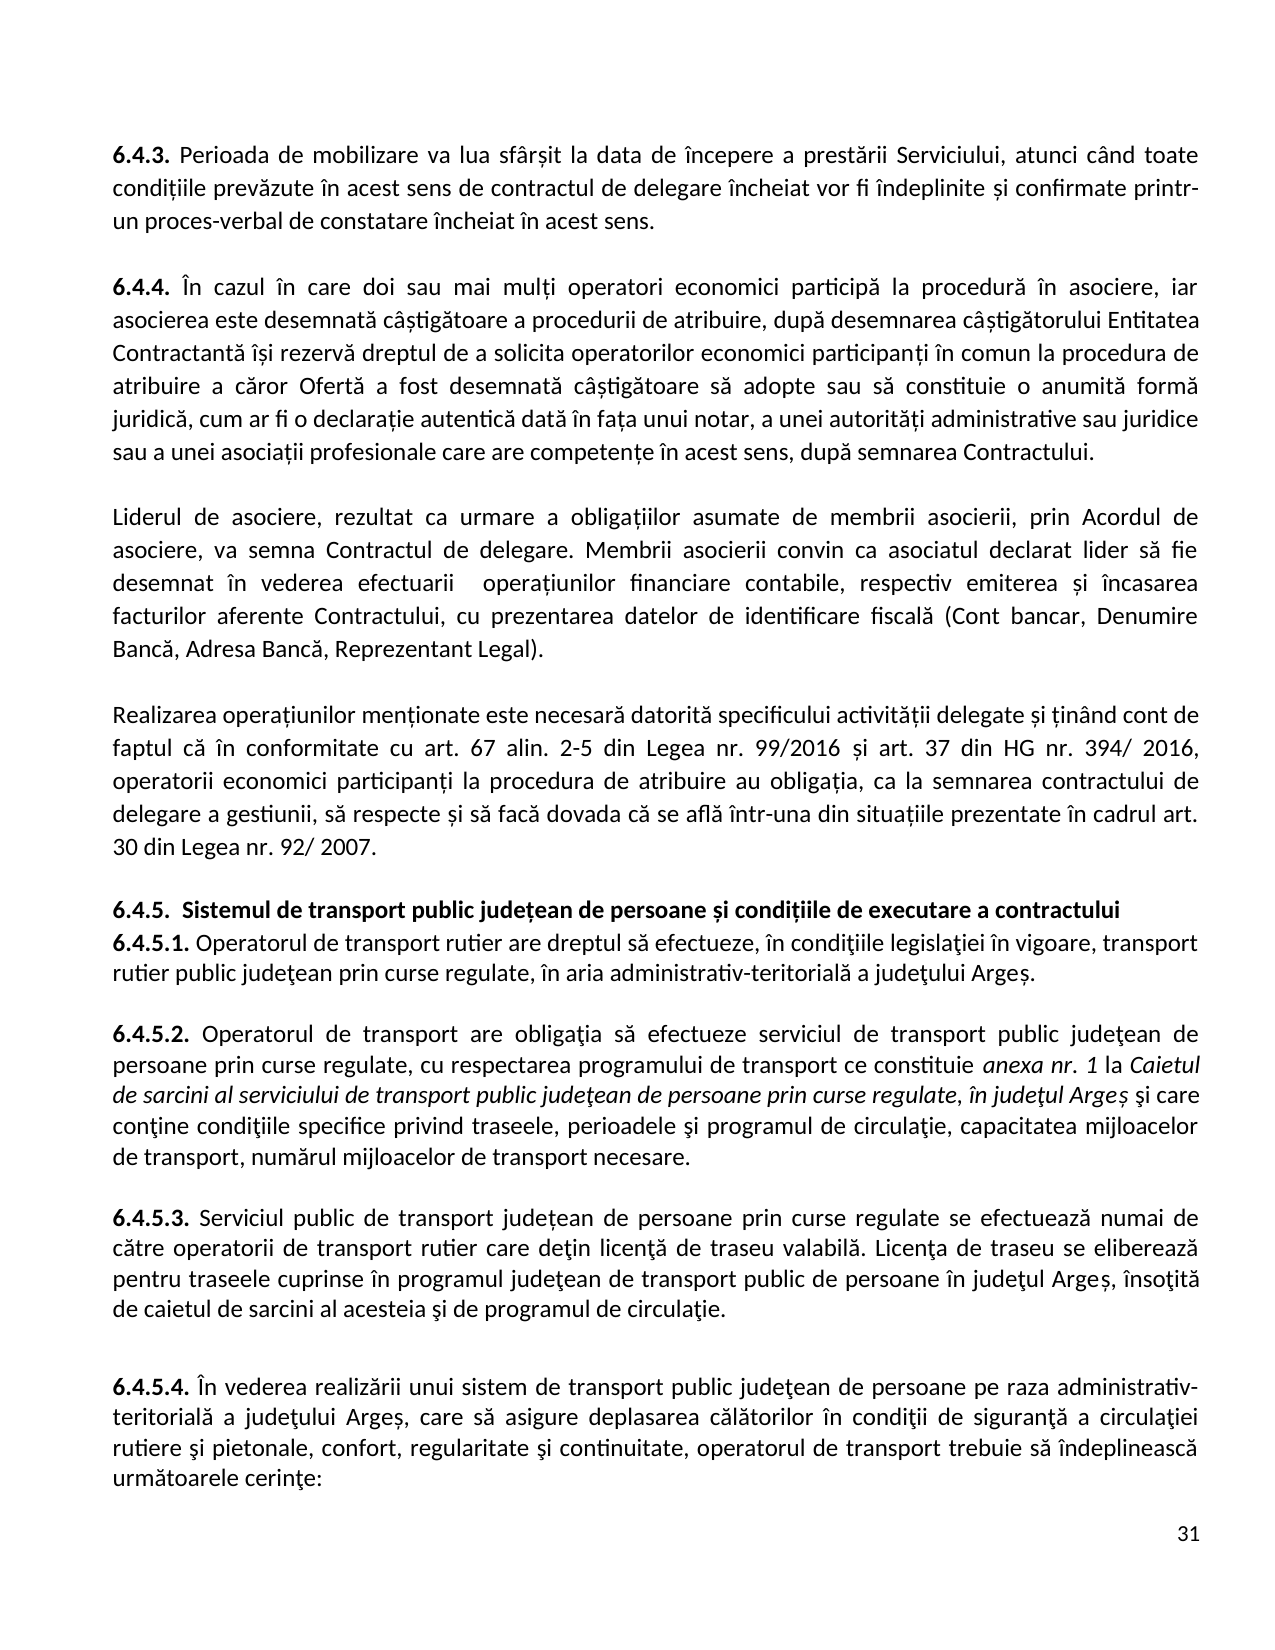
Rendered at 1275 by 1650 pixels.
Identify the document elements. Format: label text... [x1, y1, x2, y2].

text 6.4.5. Sistemul de transport public judeţean de persoane şi condiţiile de executare a contractului [112, 894, 1200, 925]
text 6.4.4. În cazul în care doi sau mai mulți operatori economici participă la procedură în asociere, iar asocierea este desemnată câștigătoare a procedurii de atribuire, după desemnarea câștigătorului Entitatea Contractantă își rezervă dreptul de a solicita operatorilor economici participanți în comun la procedura de atribuire a căror Ofertă a fost desemnată câștigătoare să adopte sau să constituie o anumită formă juridică, cum ar fi o declarație autentică dată în fața unui notar, a unei autorități administrative sau juridice sau a unei asociații profesionale care are competențe în acest sens, după semnarea Contractului. [112, 271, 1200, 466]
text 6.4.5.1. Operatorul de transport rutier are dreptul să efectueze, în condiţiile legislaţiei în vigoare, transport rutier public judeţean prin curse regulate, în aria administrativ-teritorială a judeţului Argeș. [112, 927, 1200, 988]
text 6.4.5.2. Operatorul de transport are obligaţia să efectueze serviciul de transport public judeţean de persoane prin curse regulate, cu respectarea programului de transport ce constituie anexa nr. 1 la Caietul de sarcini al serviciului de transport public judeţean de persoane prin curse regulate, în judeţul Argeș şi care conţine condiţiile specifice privind traseele, perioadele şi programul de circulaţie, capacitatea mijloacelor de transport, numărul mijloacelor de transport necesare. [112, 1019, 1200, 1171]
text 6.4.5.4. În vederea realizării unui sistem de transport public judeţean de persoane pe raza administrativ-teritorială a judeţului Argeș, care să asigure deplasarea călătorilor în condiţii de siguranţă a circulaţiei rutiere şi pietonale, confort, regularitate şi continuitate, operatorul de transport trebuie să îndeplinească următoarele cerinţe: [112, 1371, 1200, 1493]
text 6.4.5.3. Serviciul public de transport județean de persoane prin curse regulate se efectuează numai de către operatorii de transport rutier care deţin licenţă de traseu valabilă. Licenţa de traseu se eliberează pentru traseele cuprinse în programul judeţean de transport public de persoane în judeţul Argeș, însoţită de caietul de sarcini al acesteia şi de programul de circulaţie. [112, 1202, 1200, 1324]
text Liderul de asociere, rezultat ca urmare a obligațiilor asumate de membrii asocierii, prin Acordul de asociere, va semna Contractul de delegare. Membrii asocierii convin ca asociatul declarat lider să fie desemnat în vederea efectuarii operaţiunilor financiare contabile, respectiv emiterea şi încasarea facturilor aferente Contractului, cu prezentarea datelor de identificare fiscală (Cont bancar, Denumire Bancă, Adresa Bancă, Reprezentant Legal). [112, 502, 1200, 664]
text 6.4.3. Perioada de mobilizare va lua sfârșit la data de începere a prestării Serviciului, atunci când toate condițiile prevăzute în acest sens de contractul de delegare încheiat vor fi îndeplinite și confirmate printr-un proces-verbal de constatare încheiat în acest sens. [112, 139, 1200, 236]
text Realizarea operațiunilor menționate este necesară datorită specificului activității delegate și ținând cont de faptul că în conformitate cu art. 67 alin. 2-5 din Legea nr. 99/2016 și art. 37 din HG nr. 394/ 2016, operatorii economici participanți la procedura de atribuire au obligația, ca la semnarea contractului de delegare a gestiunii, să respecte și să facă dovada că se află într-una din situațiile prezentate în cadrul art. 30 din Legea nr. 92/ 2007. [112, 699, 1200, 861]
